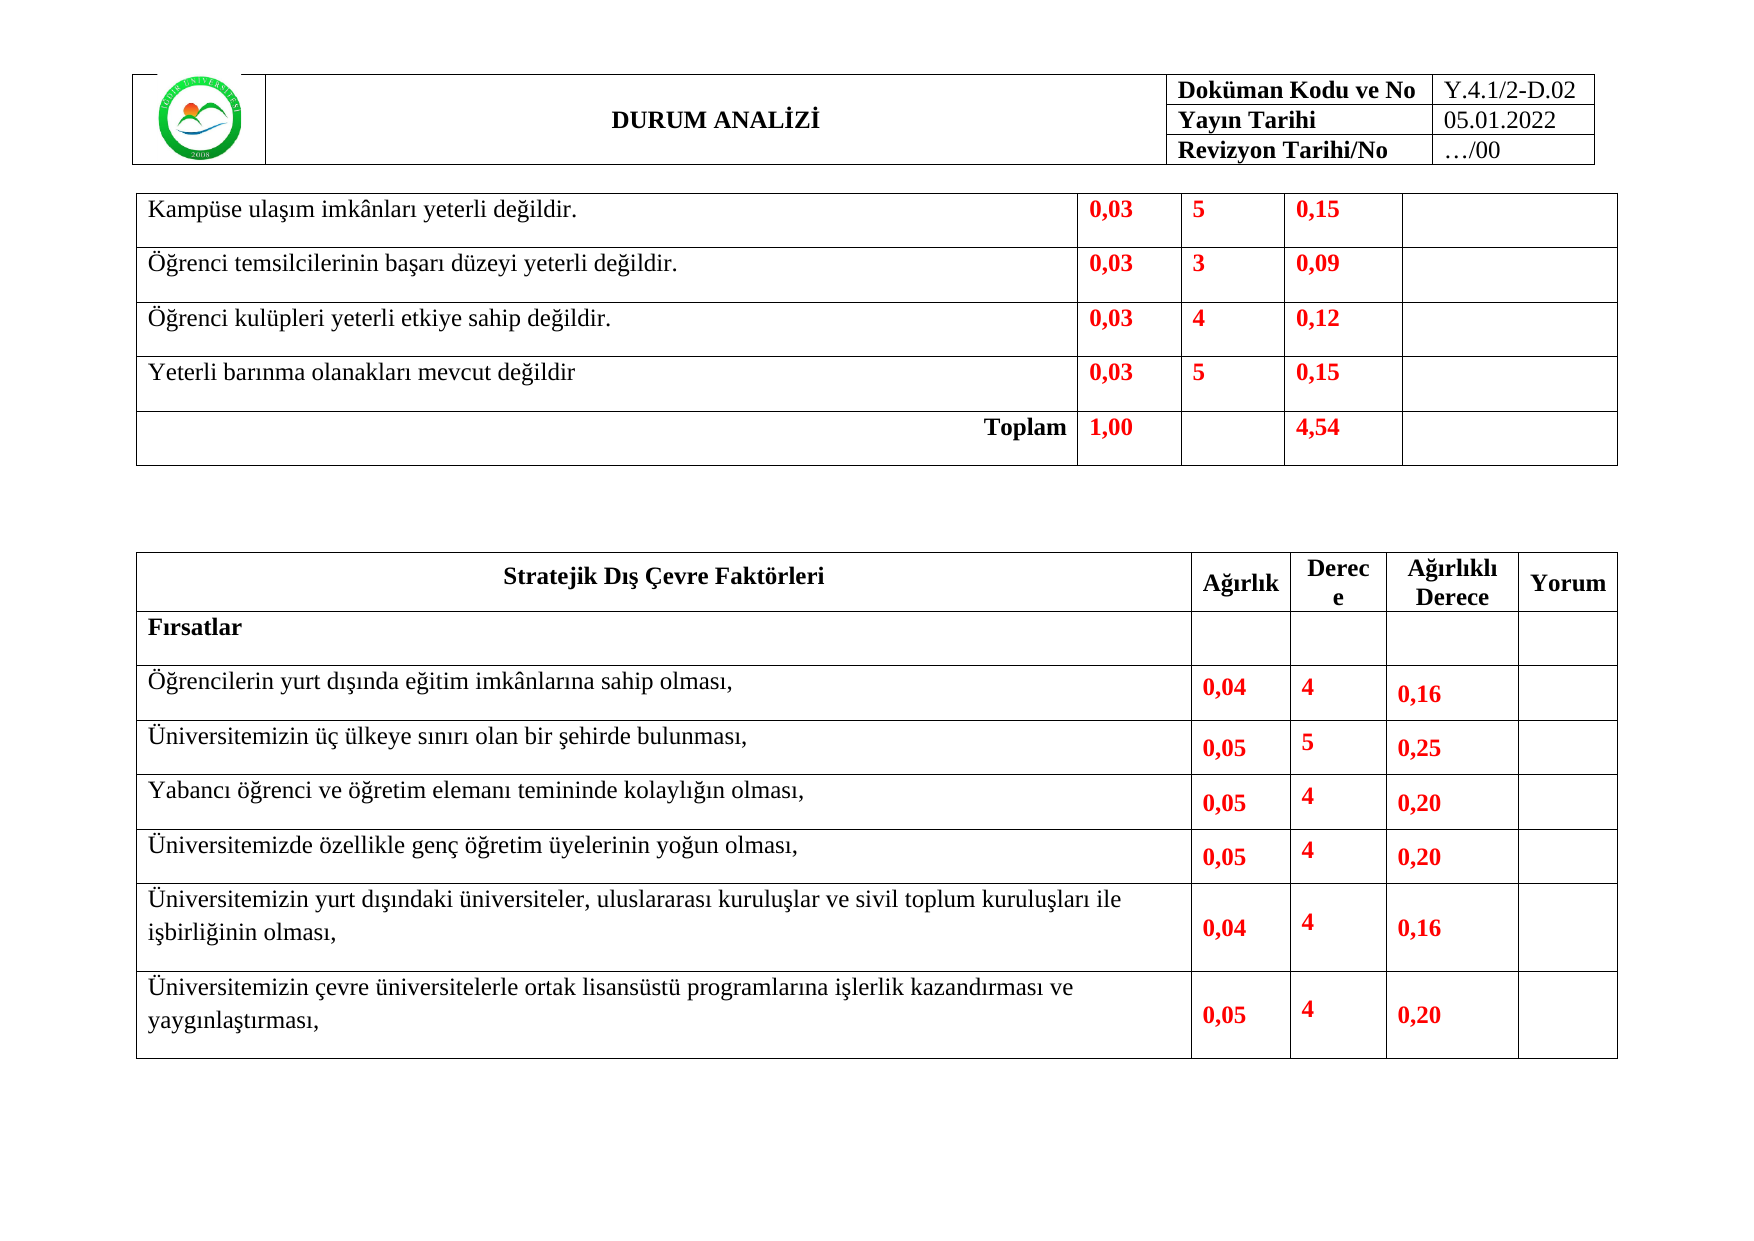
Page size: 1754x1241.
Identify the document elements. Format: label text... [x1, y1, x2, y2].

table_cell 0,16 [1387, 666, 1518, 720]
table_cell 0,05 [1192, 972, 1290, 1058]
table_cell [1519, 721, 1617, 774]
table_header Stratejik Dış Çevre Faktörleri [137, 553, 1191, 611]
table_cell 0,09 [1285, 248, 1402, 302]
table_cell 1,00 [1078, 412, 1181, 465]
table_cell 0,12 [1285, 303, 1402, 356]
picture [157, 74, 242, 161]
table_cell [1519, 612, 1617, 665]
table_cell Üniversitemizin çevre üniversitelerle ortak lisansüstü programlarına işlerlik kazandırması ve yaygınlaştırması, [137, 972, 1191, 1058]
table_cell [1291, 612, 1386, 665]
table_header Ağırlık [1192, 553, 1290, 611]
table_cell 4 [1291, 775, 1386, 829]
table_cell 3 [1182, 248, 1284, 302]
table_cell 5 [1182, 357, 1284, 411]
table_cell Üniversitemizin yurt dışındaki üniversiteler, uluslararası kuruluşlar ve sivil toplum kuruluşları ile işbirliğinin olması, [137, 884, 1191, 971]
table_cell [1519, 884, 1617, 971]
table_cell 0,03 [1078, 248, 1181, 302]
table_cell 5 [1291, 721, 1386, 774]
table_cell Fırsatlar [137, 612, 1191, 665]
table_cell [1403, 412, 1617, 465]
table_cell Öğrenci temsilcilerinin başarı düzeyi yeterli değildir. [137, 248, 1077, 302]
table_cell 0,05 [1192, 721, 1290, 774]
table_cell [1519, 972, 1617, 1058]
table_cell [1403, 194, 1617, 247]
table_cell Yeterli barınma olanakları mevcut değildir [137, 357, 1077, 411]
table_cell 0,16 [1387, 884, 1518, 971]
table_cell 4 [1291, 666, 1386, 720]
table_cell [1182, 412, 1284, 465]
table_header Ağırlıklı Derece [1387, 553, 1518, 611]
table_cell Üniversitemizde özellikle genç öğretim üyelerinin yoğun olması, [137, 830, 1191, 883]
table_cell Öğrenci kulüpleri yeterli etkiye sahip değildir. [137, 303, 1077, 356]
table_cell 4,54 [1285, 412, 1402, 465]
table_cell [1519, 666, 1617, 720]
table_cell 4 [1291, 972, 1386, 1058]
table_cell [1192, 612, 1290, 665]
table_cell 0,15 [1285, 357, 1402, 411]
table_cell Öğrencilerin yurt dışında eğitim imkânlarına sahip olması, [137, 666, 1191, 720]
table_cell Yabancı öğrenci ve öğretim elemanı temininde kolaylığın olması, [137, 775, 1191, 829]
table_cell [1519, 830, 1617, 883]
table_header Yorum [1519, 553, 1617, 611]
table_cell [1403, 248, 1617, 302]
table_cell [1403, 357, 1617, 411]
table_cell 0,03 [1078, 194, 1181, 247]
table_cell Kampüse ulaşım imkânları yeterli değildir. [137, 194, 1077, 247]
table_cell [1387, 612, 1518, 665]
table_cell 0,20 [1387, 775, 1518, 829]
table_cell 0,25 [1387, 721, 1518, 774]
table_cell 0,03 [1078, 357, 1181, 411]
table_cell 0,04 [1192, 666, 1290, 720]
table_cell 4 [1291, 884, 1386, 971]
table_cell 0,20 [1387, 830, 1518, 883]
table_cell 4 [1291, 830, 1386, 883]
table_cell Toplam [137, 412, 1077, 465]
table_cell 0,03 [1078, 303, 1181, 356]
table_cell 0,05 [1192, 775, 1290, 829]
table_cell [1519, 775, 1617, 829]
table_cell 4 [1182, 303, 1284, 356]
table_cell 5 [1182, 194, 1284, 247]
table_cell 0,15 [1285, 194, 1402, 247]
table_cell 0,05 [1192, 830, 1290, 883]
table_cell 0,20 [1387, 972, 1518, 1058]
table_cell [1403, 303, 1617, 356]
table_header Derece [1291, 553, 1386, 611]
table_cell 0,04 [1192, 884, 1290, 971]
table_cell Üniversitemizin üç ülkeye sınırı olan bir şehirde bulunması, [137, 721, 1191, 774]
